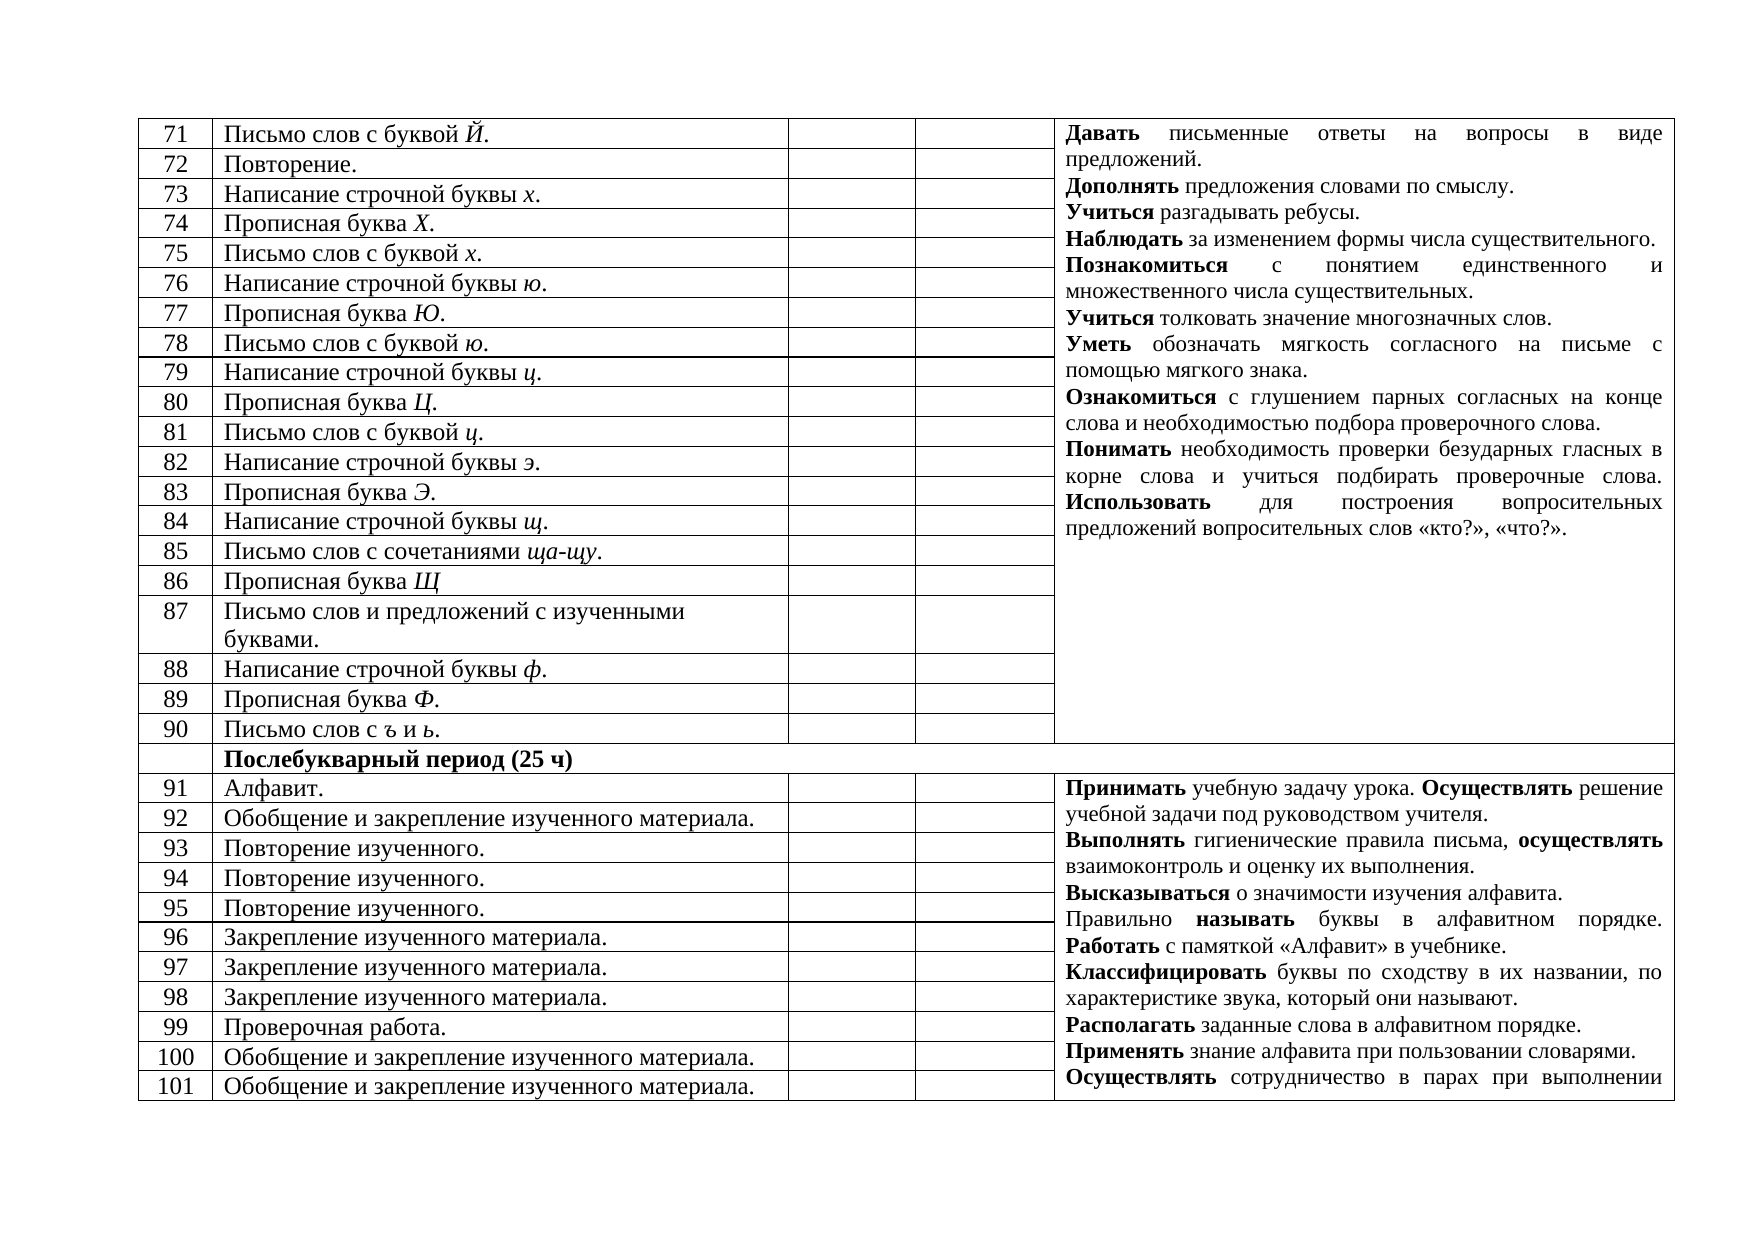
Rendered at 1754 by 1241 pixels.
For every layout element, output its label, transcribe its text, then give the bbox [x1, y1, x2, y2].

table_cell [789, 209, 915, 237]
table_cell [916, 982, 1054, 1011]
table_cell 91 [139, 774, 212, 802]
table_cell 92 [139, 803, 212, 832]
table_cell Письмо слов с сочетаниями ща-щу. [213, 536, 788, 565]
table_cell Письмо слов с ъ и ь. [213, 714, 788, 743]
table_cell 93 [139, 833, 212, 862]
table_cell [916, 1042, 1054, 1070]
table_cell 95 [139, 893, 212, 921]
table_cell Прописная буква Х. [213, 209, 788, 237]
table_cell 90 [139, 714, 212, 743]
table_cell 100 [139, 1042, 212, 1070]
table_cell [789, 952, 915, 981]
table_cell [916, 952, 1054, 981]
table_cell [789, 238, 915, 267]
table_cell 80 [139, 387, 212, 416]
table_cell [789, 358, 915, 386]
table_cell [916, 1012, 1054, 1041]
table_cell 76 [139, 268, 212, 297]
table_cell Прописная буква Ф. [213, 684, 788, 713]
table_cell 89 [139, 684, 212, 713]
table_cell 71 [139, 119, 212, 148]
table_cell [916, 863, 1054, 892]
table_cell Принимать учебную задачу урока. Осуществлять решение учебной задачи под руководством учителя. Выполнять гигиенические правила письма, осуществлять взаимоконтроль и оценку их выполнения. Высказываться о значимости изучения алфавита. Правильно называть буквы в алфавитном порядке. Работать с памяткой «Алфавит» в учебнике. Классифицировать буквы по сходству в их названии, по характеристике звука, который они называют. Располагать заданные слова в алфавитном порядке. Применять знание алфавита при пользовании словарями. Осуществлять сотрудничество в парах при выполнении учебных задач. Работа со страничкой для любознательных. Знакомство с этимологией слов алфавит и азбука. Уметь писать слова без искажений, замены и пропусков; соотносить печатную и письменную буквы. Уметь делить слова на слоги Уметь составлять предложения из слов. Уметь находить в тексте слова, обозначающие предмет, действие предмета, признак предмета. Уметь записывать предложение, писать слова без искажения и замены букв. Уметь подбирать проверочные слова. Знать правописание сочетаний жи-ши, ча-ща, чу-щу. Писать с комментированием, под диктовку учителя. Списывать текст с печатного и письменного шрифтов. Оценивать результаты выполненного задания «Проверь себя» по учебнику и электронному приложению к учебнику. [1055, 774, 1674, 1100]
table_cell [789, 268, 915, 297]
table_cell Написание строчной буквы ю. [213, 268, 788, 297]
table_cell [916, 774, 1054, 802]
table_cell [789, 1042, 915, 1070]
table_cell [789, 328, 915, 356]
table_cell Письмо слов с буквой х. [213, 238, 788, 267]
table_cell [916, 923, 1054, 951]
table_cell 78 [139, 328, 212, 356]
table_cell 72 [139, 149, 212, 178]
table_cell 101 [139, 1071, 212, 1100]
table_cell 74 [139, 209, 212, 237]
table_cell [789, 684, 915, 713]
table_cell [789, 179, 915, 207]
table_cell 98 [139, 982, 212, 1011]
table_cell Закрепление изученного материала. [213, 923, 788, 951]
table_cell [789, 893, 915, 921]
table_cell [789, 387, 915, 416]
table_cell [916, 387, 1054, 416]
table_cell [789, 1071, 915, 1100]
table_cell [789, 923, 915, 951]
table_cell [916, 536, 1054, 565]
table_cell Повторение. [213, 149, 788, 178]
table_cell Прописная буква Э. [213, 477, 788, 505]
table_cell [916, 268, 1054, 297]
table_cell [789, 298, 915, 327]
table_cell [916, 447, 1054, 476]
table_cell 75 [139, 238, 212, 267]
table_cell 83 [139, 477, 212, 505]
table_cell [916, 833, 1054, 862]
table_cell [916, 328, 1054, 356]
table_cell [789, 417, 915, 446]
table_cell [916, 1071, 1054, 1100]
table_cell 88 [139, 654, 212, 683]
table_cell Проверочная работа. [213, 1012, 788, 1041]
table_cell Послебукварный период (25 ч) [213, 744, 1674, 772]
table_cell [916, 119, 1054, 148]
table_cell [789, 119, 915, 148]
table_cell Закрепление изученного материала. [213, 982, 788, 1011]
table_cell 73 [139, 179, 212, 207]
table_cell Прописная буква Ю. [213, 298, 788, 327]
table_cell 87 [139, 596, 212, 653]
table_cell [916, 149, 1054, 178]
table_cell [916, 506, 1054, 535]
table_cell Закрепление изученного материала. [213, 952, 788, 981]
table_cell [789, 506, 915, 535]
table_cell [916, 238, 1054, 267]
table_cell [789, 596, 915, 653]
table_cell [789, 833, 915, 862]
table_cell [789, 1012, 915, 1041]
table_cell 79 [139, 358, 212, 386]
table_cell 97 [139, 952, 212, 981]
table_cell Прописная буква Щ [213, 566, 788, 595]
table_cell [916, 654, 1054, 683]
table_cell 77 [139, 298, 212, 327]
table_cell 81 [139, 417, 212, 446]
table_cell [213, 1071, 788, 1100]
table_cell [789, 863, 915, 892]
table_cell [916, 714, 1054, 743]
table_cell Написание строчной буквы щ. [213, 506, 788, 535]
table_cell [916, 566, 1054, 595]
table_cell [916, 803, 1054, 832]
table_cell Повторение изученного. [213, 893, 788, 921]
table_cell [916, 596, 1054, 653]
table_cell 85 [139, 536, 212, 565]
table_cell Написание строчной буквы ц. [213, 358, 788, 386]
table_cell Повторение изученного. [213, 833, 788, 862]
table_cell [916, 417, 1054, 446]
table_cell [916, 477, 1054, 505]
table_cell [139, 744, 212, 772]
table_cell [916, 358, 1054, 386]
table_cell Обобщение и закрепление изученного материала. [213, 803, 788, 832]
table_cell 94 [139, 863, 212, 892]
table_cell [789, 477, 915, 505]
table_cell [916, 684, 1054, 713]
table_cell Письмо слов с буквой ю. [213, 328, 788, 356]
table_cell [789, 774, 915, 802]
table_cell [916, 298, 1054, 327]
table_cell [789, 566, 915, 595]
table_cell [789, 803, 915, 832]
table_cell 96 [139, 923, 212, 951]
table_cell [916, 179, 1054, 207]
table_cell Повторение изученного. [213, 863, 788, 892]
table_cell 99 [139, 1012, 212, 1041]
table_cell [916, 209, 1054, 237]
table_cell Написание строчной буквы э. [213, 447, 788, 476]
table_cell [789, 536, 915, 565]
table_cell [789, 982, 915, 1011]
table_cell 82 [139, 447, 212, 476]
table_cell Написание строчной буквы х. [213, 179, 788, 207]
table_cell Письмо слов с буквой ц. [213, 417, 788, 446]
table_cell Прописная буква Ц. [213, 387, 788, 416]
table_cell Алфавит. [213, 774, 788, 802]
table_cell [789, 149, 915, 178]
table_cell [916, 893, 1054, 921]
table_cell 84 [139, 506, 212, 535]
table_cell Написание строчной буквы ф. [213, 654, 788, 683]
table_cell [789, 447, 915, 476]
table_cell Письмо слов и предложений с изученными буквами. [213, 596, 788, 653]
table_cell 86 [139, 566, 212, 595]
table_cell [789, 654, 915, 683]
table_cell Письмо слов с буквой Й. [213, 119, 788, 148]
table_cell [789, 714, 915, 743]
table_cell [213, 1042, 788, 1070]
